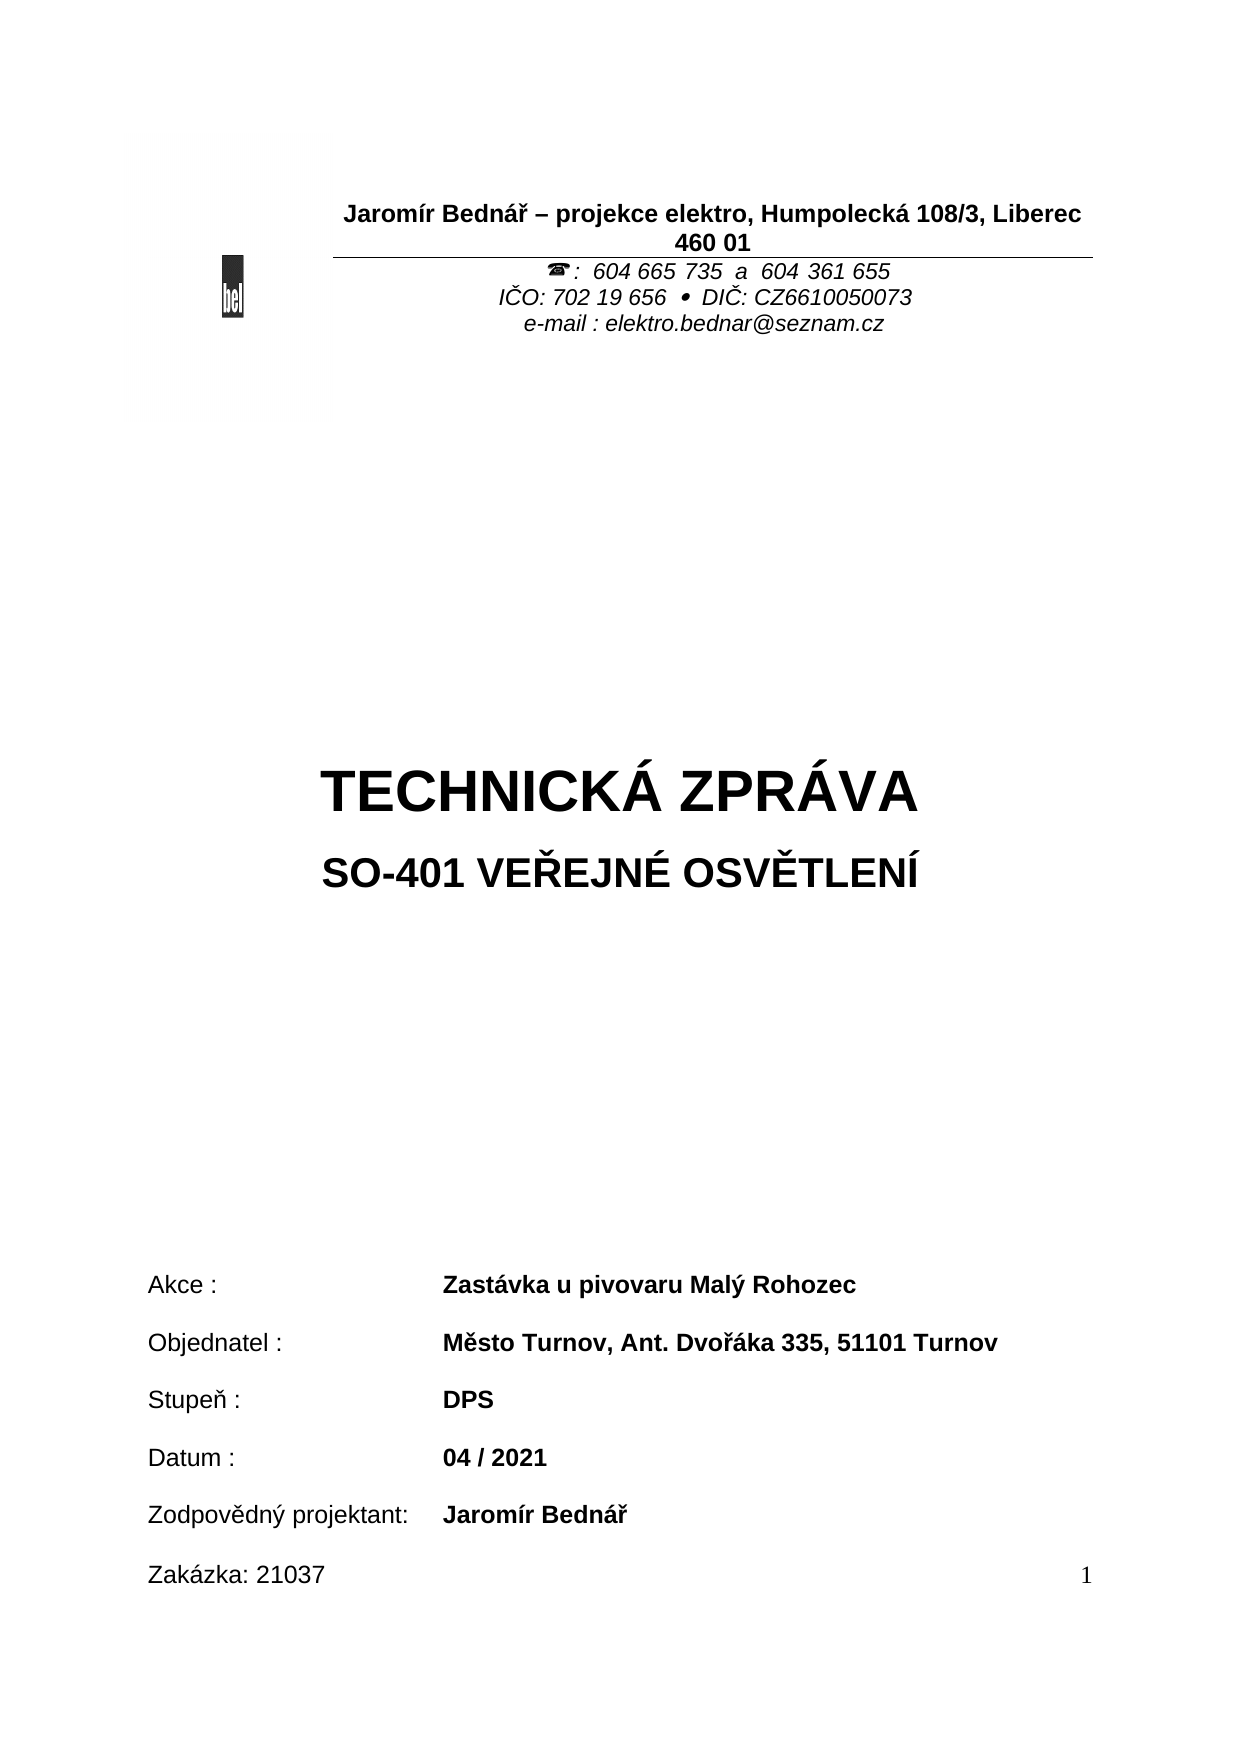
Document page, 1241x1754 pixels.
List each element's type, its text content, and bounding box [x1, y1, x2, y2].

text Zodpovědný projektant: Jaromír Bednář [148, 1500, 1093, 1529]
text SO-401 VEŘEJNÉ OSVĚTLENÍ [148, 849, 1093, 897]
text Datum : 04 / 2021 [148, 1443, 1093, 1472]
text Akce : Zastávka u pivovaru Malý Rohozec [148, 1270, 1093, 1299]
text Jaromír Bednář – projekce elektro, Humpolecká 108/3, Liberec 460 01 [333, 199, 1093, 257]
text : 604 665 735 a 604 361 655 [333, 258, 1093, 284]
text IČO: 702 19 656 DIČ: CZ6610050073 [333, 284, 1093, 310]
text e-mail : elektro.bednar@seznam.cz [333, 310, 1093, 337]
text Objednatel : Město Turnov, Ant. Dvořáka 335, 51101 Turnov [148, 1328, 1093, 1357]
text TECHNICKÁ ZPRÁVA [148, 757, 1093, 824]
text Stupeň : DPS [148, 1385, 1093, 1414]
